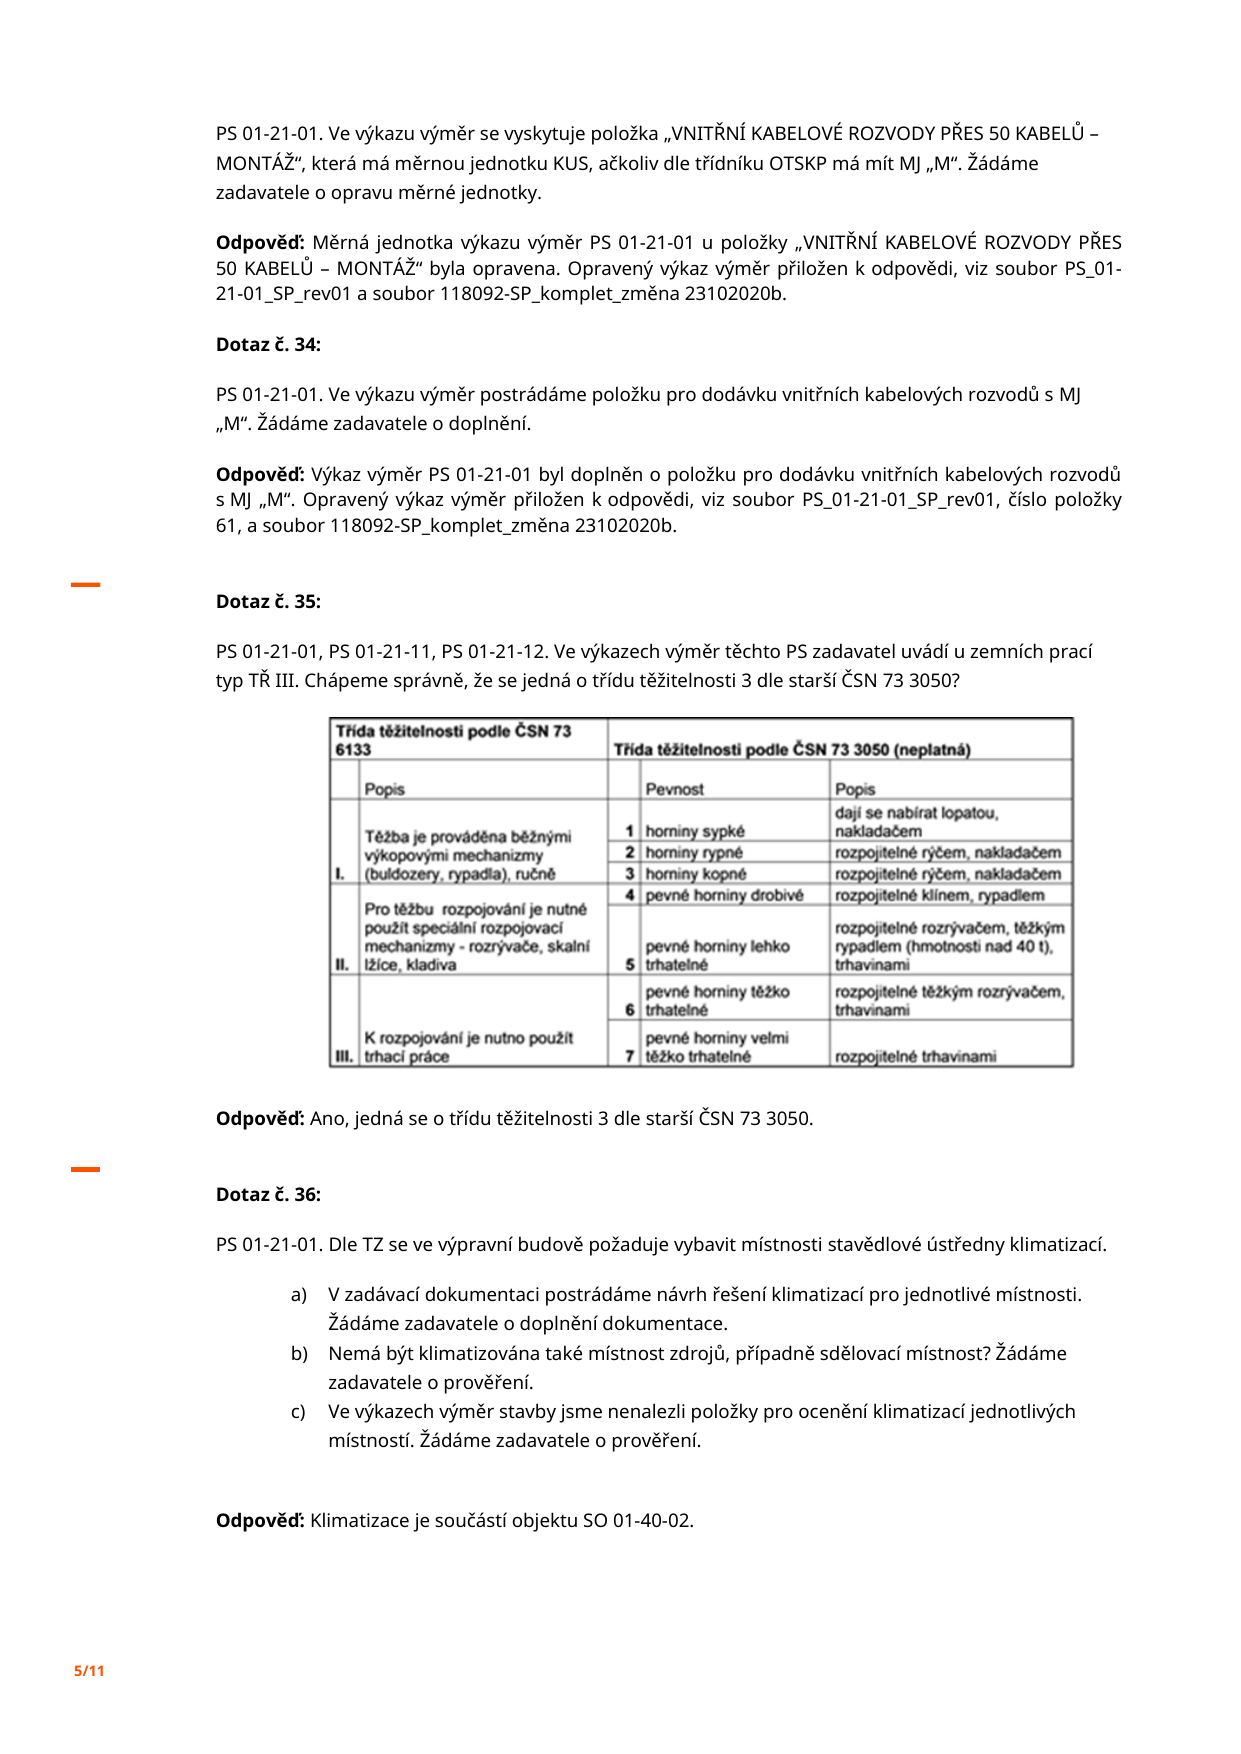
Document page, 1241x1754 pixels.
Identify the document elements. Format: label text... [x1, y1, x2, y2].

list Ve výkazech výměr stavby jsme nenalezli položky pro ocenění klimatizací jednotlivých místností. Žádáme zadavatele o prověření. [291, 1398, 1122, 1453]
text PS 01-21-01. Ve výkazu výměr se vyskytuje položka „VNITŘNÍ KABELOVÉ ROZVODY PŘES 50 KABELŮ – MONTÁŽ“, která má měrnou jednotku KUS, ačkoliv dle třídníku OTSKP má mít MJ „M“. Žádáme zadavatele o opravu měrné jednotky. [216, 121, 1122, 205]
text Dotaz č. 34: [216, 331, 1122, 357]
text Dotaz č. 35: [216, 588, 1122, 614]
text Odpověď: Výkaz výměr PS 01-21-01 byl doplněn o položku pro dodávku vnitřních kabelových rozvodů s MJ „M“. Opravený výkaz výměr přiložen k odpovědi, viz soubor PS_01-21-01_SP_rev01, číslo položky 61, a soubor 118092-SP_komplet_změna 23102020b. [216, 461, 1122, 537]
text PS 01-21-01, PS 01-21-11, PS 01-21-12. Ve výkazech výměr těchto PS zadavatel uvádí u zemních prací typ TŘ III. Chápeme správně, že se jedná o třídu těžitelnosti 3 dle starší ČSN 73 3050? [216, 638, 1122, 693]
text PS 01-21-01. Dle TZ se ve výpravní budově požaduje vybavit místnosti stavědlové ústředny klimatizací. [216, 1231, 1122, 1257]
text Odpověď: Měrná jednotka výkazu výměr PS 01-21-01 u položky „VNITŘNÍ KABELOVÉ ROZVODY PŘES 50 KABELŮ – MONTÁŽ“ byla opravena. Opravený výkaz výměr přiložen k odpovědi, viz soubor PS_01-21-01_SP_rev01 a soubor 118092-SP_komplet_změna 23102020b. [216, 229, 1122, 306]
text Dotaz č. 36: [216, 1181, 1122, 1207]
text PS 01-21-01. Ve výkazu výměr postrádáme položku pro dodávku vnitřních kabelových rozvodů s MJ „M“. Žádáme zadavatele o doplnění. [216, 381, 1122, 436]
text Odpověď: Ano, jedná se o třídu těžitelnosti 3 dle starší ČSN 73 3050. [216, 1105, 1122, 1131]
text Odpověď: Klimatizace je součástí objektu SO 01-40-02. [216, 1507, 1122, 1532]
picture [325, 717, 1088, 1078]
list Nemá být klimatizována také místnost zdrojů, případně sdělovací místnost? Žádáme zadavatele o prověření. [291, 1340, 1122, 1394]
list V zadávací dokumentaci postrádáme návrh řešení klimatizací pro jednotlivé místnosti. Žádáme zadavatele o doplnění dokumentace. [291, 1281, 1122, 1336]
